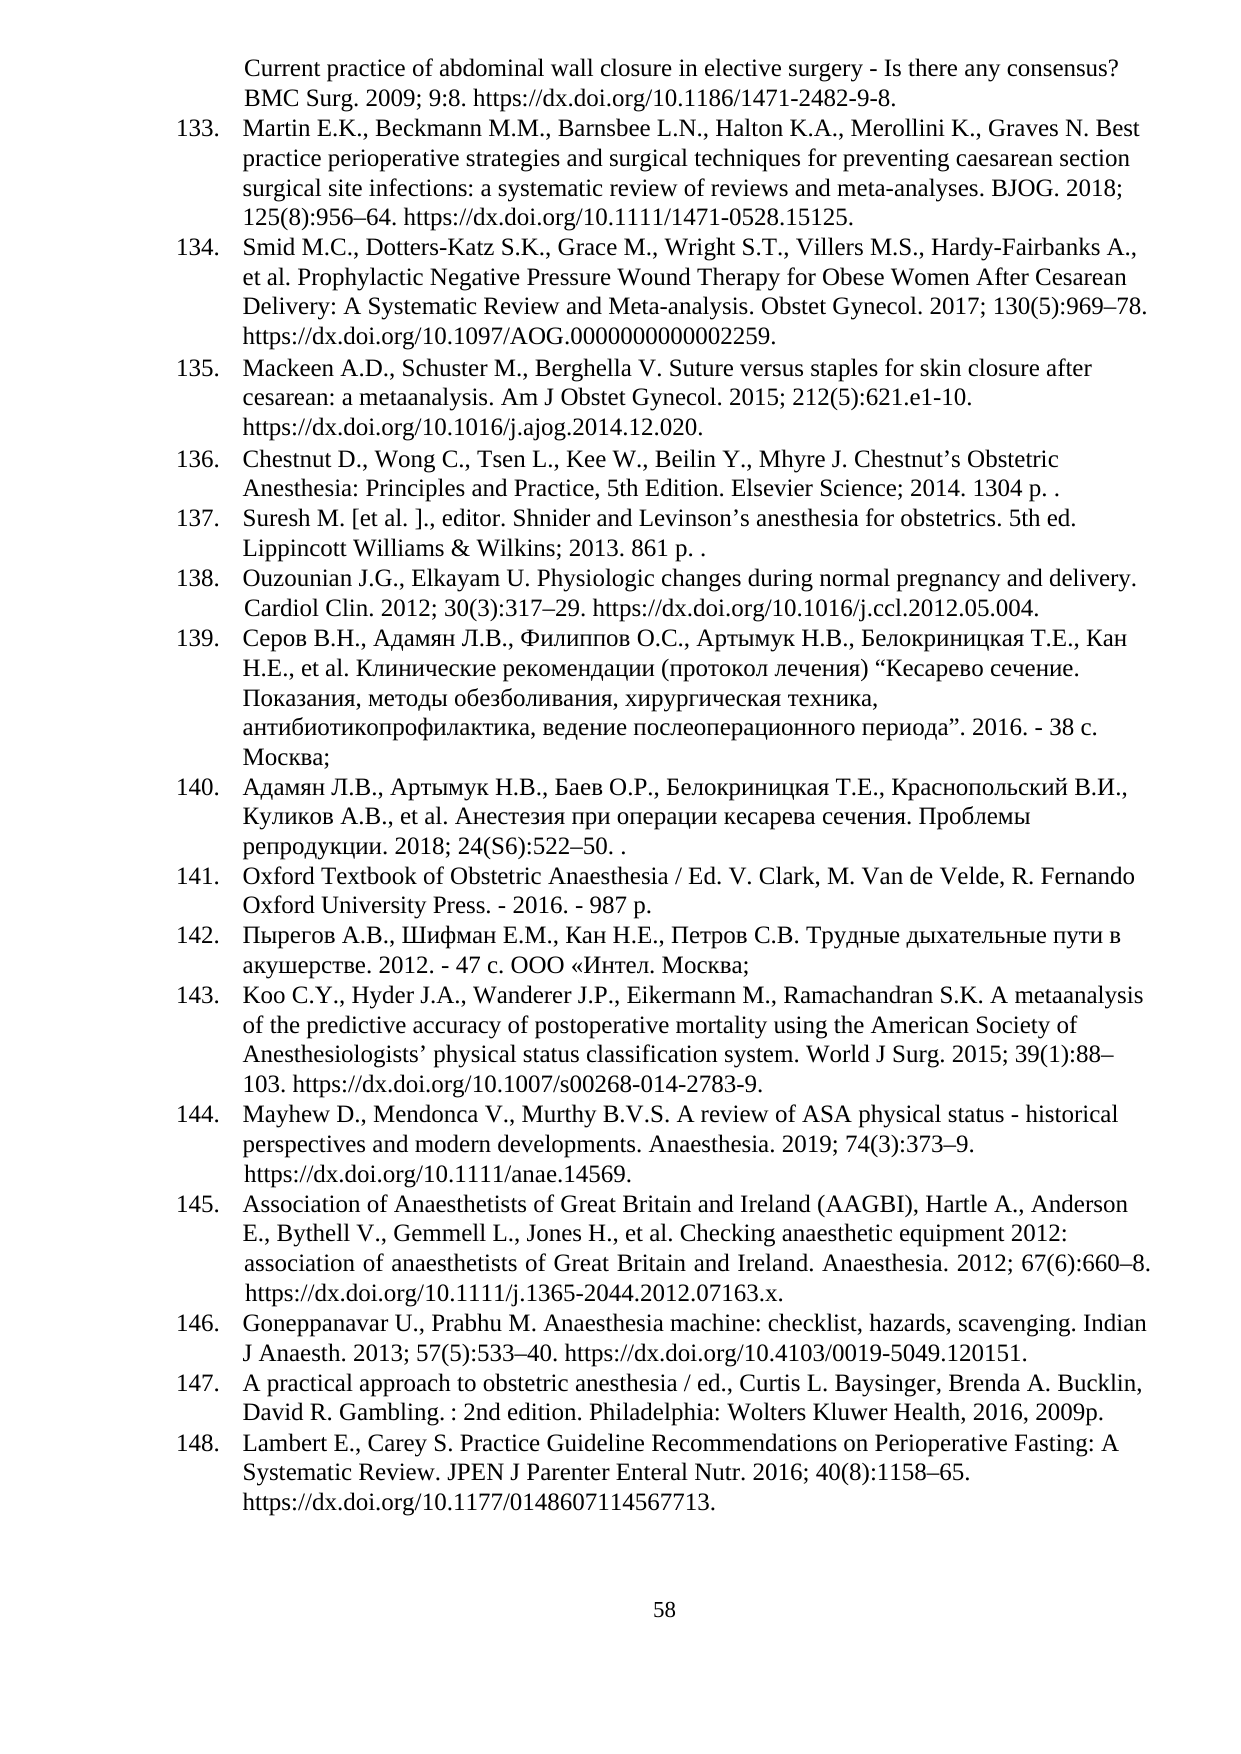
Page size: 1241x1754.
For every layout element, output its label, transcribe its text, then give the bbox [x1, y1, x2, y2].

list Koo C.Y., Hyder J.A., Wanderer J.P., Eikermann M., Ramachandran S.K. A metaanalysis of the predictive accuracy of postoperative mortality using the American Society of Anesthesiologists’ physical status classification system. World J Surg. 2015; 39(1):88– 103. https://dx.doi.org/10.1007/s00268-014-2783-9. [176, 980, 1152, 1098]
list Lambert E., Carey S. Practice Guideline Recommendations on Perioperative Fasting: A Systematic Review. JPEN J Parenter Enteral Nutr. 2016; 40(8):1158–65. [176, 1428, 1152, 1486]
list Oxford Textbook of Obstetric Anaesthesia / Ed. V. Clark, M. Van de Velde, R. Fernando Oxford University Press. - 2016. - 987 p. [176, 861, 1152, 919]
list Goneppanavar U., Prabhu M. Anaesthesia machine: checklist, hazards, scavenging. Indian J Anaesth. 2013; 57(5):533–40. https://dx.doi.org/10.4103/0019-5049.120151. [176, 1308, 1152, 1367]
list Chestnut D., Wong C., Tsen L., Kee W., Beilin Y., Mhyre J. Chestnut’s Obstetric Anesthesia: Principles and Practice, 5th Edition. Elsevier Science; 2014. 1304 p. . [176, 444, 1152, 502]
text https://dx.doi.org/10.1097/AOG.0000000000002259. [242, 321, 1158, 350]
text Cardiol Clin. 2012; 30(3):317–29. https://dx.doi.org/10.1016/j.ccl.2012.05.004. [244, 593, 1152, 622]
text https://dx.doi.org/10.1111/anae.14569. [244, 1159, 1152, 1187]
text https://dx.doi.org/10.1016/j.ajog.2014.12.020. [242, 412, 1158, 441]
list Ouzounian J.G., Elkayam U. Physiologic changes during normal pregnancy and delivery. [176, 563, 1152, 592]
list Пырегов А.В., Шифман Е.М., Кан Н.Е., Петров С.В. Трудные дыхательные пути в акушерстве. 2012. - 47 с. ООО «Интел. Москва; [176, 921, 1152, 979]
list Suresh M. [et al. ]., editor. Shnider and Levinson’s anesthesia for obstetrics. 5th ed. Lippincott Williams & Wilkins; 2013. 861 p. . [176, 503, 1152, 562]
list Martin E.K., Beckmann M.M., Barnsbee L.N., Halton K.A., Merollini K., Graves N. Best practice perioperative strategies and surgical techniques for preventing caesarean section surgical site infections: a systematic review of reviews and meta-analyses. BJOG. 2018; 125(8):956–64. https://dx.doi.org/10.1111/1471-0528.15125. [176, 113, 1152, 231]
text Current practice of abdominal wall closure in elective surgery - Is there any consensus? [244, 53, 1152, 82]
list Association of Anaesthetists of Great Britain and Ireland (AAGBI), Hartle A., Anderson E., Bythell V., Gemmell L., Jones H., et al. Checking anaesthetic equipment 2012: [176, 1189, 1152, 1247]
list Smid M.C., Dotters-Katz S.K., Grace M., Wright S.T., Villers M.S., Hardy-Fairbanks A., et al. Prophylactic Negative Pressure Wound Therapy for Obese Women After Cesarean Delivery: A Systematic Review and Meta-analysis. Obstet Gynecol. 2017; 130(5):969–78. [176, 232, 1152, 320]
list Серов В.Н., Адамян Л.В., Филиппов О.С., Артымук Н.В., Белокриницкая Т.Е., Кан Н.Е., et al. Клинические рекомендации (протокол лечения) “Кесарево сечение. Показания, методы обезболивания, хирургическая техника, антибиотикопрофилактика, ведение послеоперационного периода”. 2016. - 38 с. Москва; [176, 623, 1152, 771]
list Mackeen A.D., Schuster M., Berghella V. Suture versus staples for skin closure after cesarean: a metaanalysis. Am J Obstet Gynecol. 2015; 212(5):621.e1-10. [176, 353, 1152, 411]
list Адамян Л.В., Артымук Н.В., Баев О.Р., Белокриницкая Т.Е., Краснопольский В.И., Куликов А.В., et al. Анестезия при операции кесарева сечения. Проблемы репродукции. 2018; 24(S6):522–50. . [176, 772, 1152, 860]
list A practical approach to obstetric anesthesia / ed., Curtis L. Baysinger, Brenda A. Bucklin, David R. Gambling. : 2nd edition. Philadelphia: Wolters Kluwer Health, 2016, 2009p. [176, 1368, 1152, 1426]
text https://dx.doi.org/10.1177/0148607114567713. [242, 1487, 1158, 1516]
text BMC Surg. 2009; 9:8. https://dx.doi.org/10.1186/1471-2482-9-8. [244, 83, 1152, 112]
text association of anaesthetists of Great Britain and Ireland. Anaesthesia. 2012; 67(6):660–8. https://dx.doi.org/10.1111/j.1365-2044.2012.07163.x. [244, 1248, 1152, 1307]
list Mayhew D., Mendonca V., Murthy B.V.S. A review of ASA physical status - historical perspectives and modern developments. Anaesthesia. 2019; 74(3):373–9. [176, 1099, 1152, 1157]
